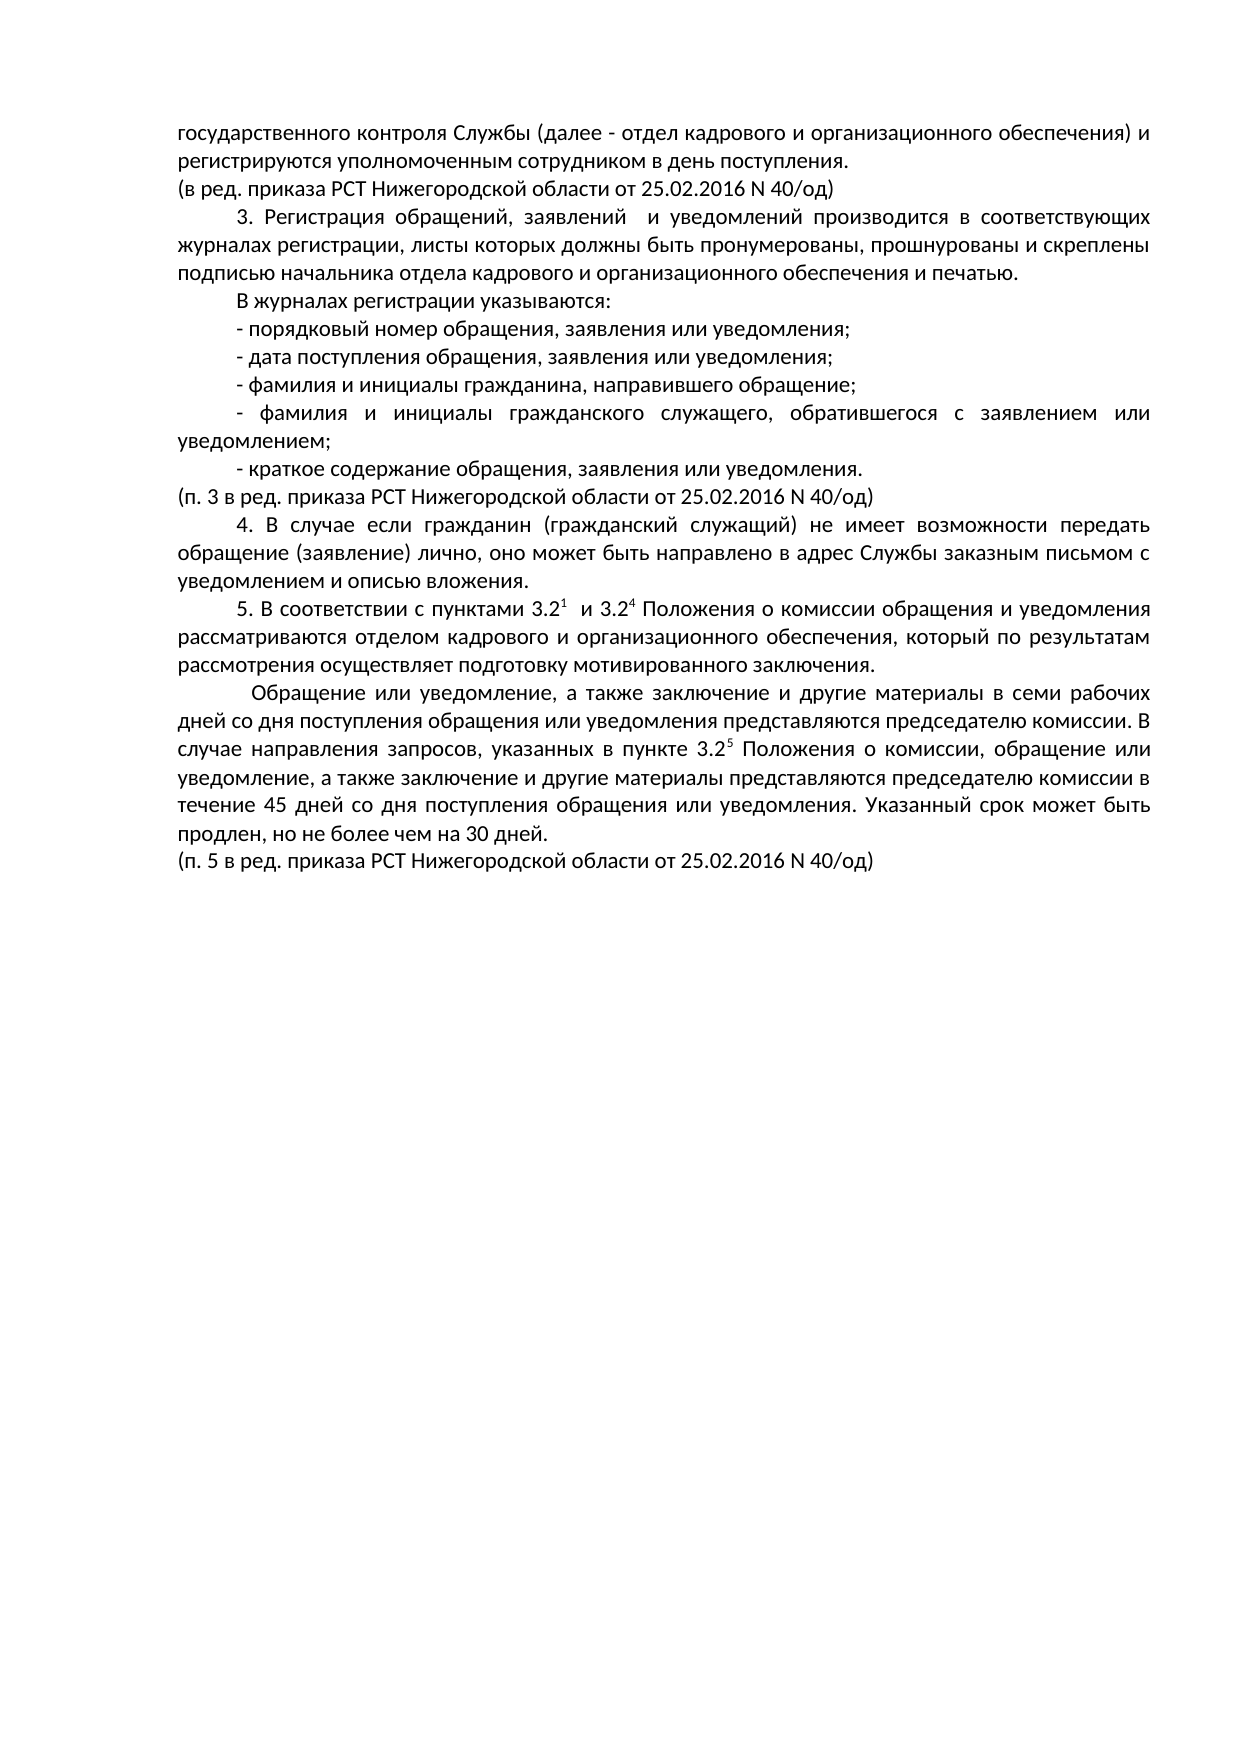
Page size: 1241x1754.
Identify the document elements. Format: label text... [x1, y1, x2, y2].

text - порядковый номер обращения, заявления или уведомления; [177, 314, 1152, 342]
text (п. 3 в ред. приказа РСТ Нижегородской области от 25.02.2016 N 40/од) [177, 482, 1152, 510]
text (в ред. приказа РСТ Нижегородской области от 25.02.2016 N 40/од) [177, 174, 1152, 202]
text 3. Регистрация обращений, заявлений и уведомлений производится в соответствующих журналах регистрации, листы которых должны быть пронумерованы, прошнурованы и скреплены подписью начальника отдела кадрового и организационного обеспечения и печатью. [177, 202, 1152, 286]
text (п. 5 в ред. приказа РСТ Нижегородской области от 25.02.2016 N 40/од) [177, 847, 1152, 875]
text 4. В случае если гражданин (гражданский служащий) не имеет возможности передать обращение (заявление) лично, оно может быть направлено в адрес Службы заказным письмом с уведомлением и описью вложения. [177, 510, 1152, 594]
text 5. В соответствии с пунктами 3.21 и 3.24 Положения о комиссии обращения и уведомления рассматриваются отделом кадрового и организационного обеспечения, который по результатам рассмотрения осуществляет подготовку мотивированного заключения. [177, 594, 1152, 678]
text - фамилия и инициалы гражданина, направившего обращение; [177, 370, 1152, 398]
text - дата поступления обращения, заявления или уведомления; [177, 342, 1152, 370]
text В журналах регистрации указываются: [177, 286, 1152, 314]
text - краткое содержание обращения, заявления или уведомления. [177, 454, 1152, 482]
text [177, 118, 1152, 174]
text - фамилия и инициалы гражданского служащего, обратившегося с заявлением или уведомлением; [177, 398, 1152, 454]
text Обращение или уведомление, а также заключение и другие материалы в семи рабочих дней со дня поступления обращения или уведомления представляются председателю комиссии. В случае направления запросов, указанных в пункте 3.25 Положения о комиссии, обращение или уведомление, а также заключение и другие материалы представляются председателю комиссии в течение 45 дней со дня поступления обращения или уведомления. Указанный срок может быть продлен, но не более чем на 30 дней. [177, 678, 1152, 847]
